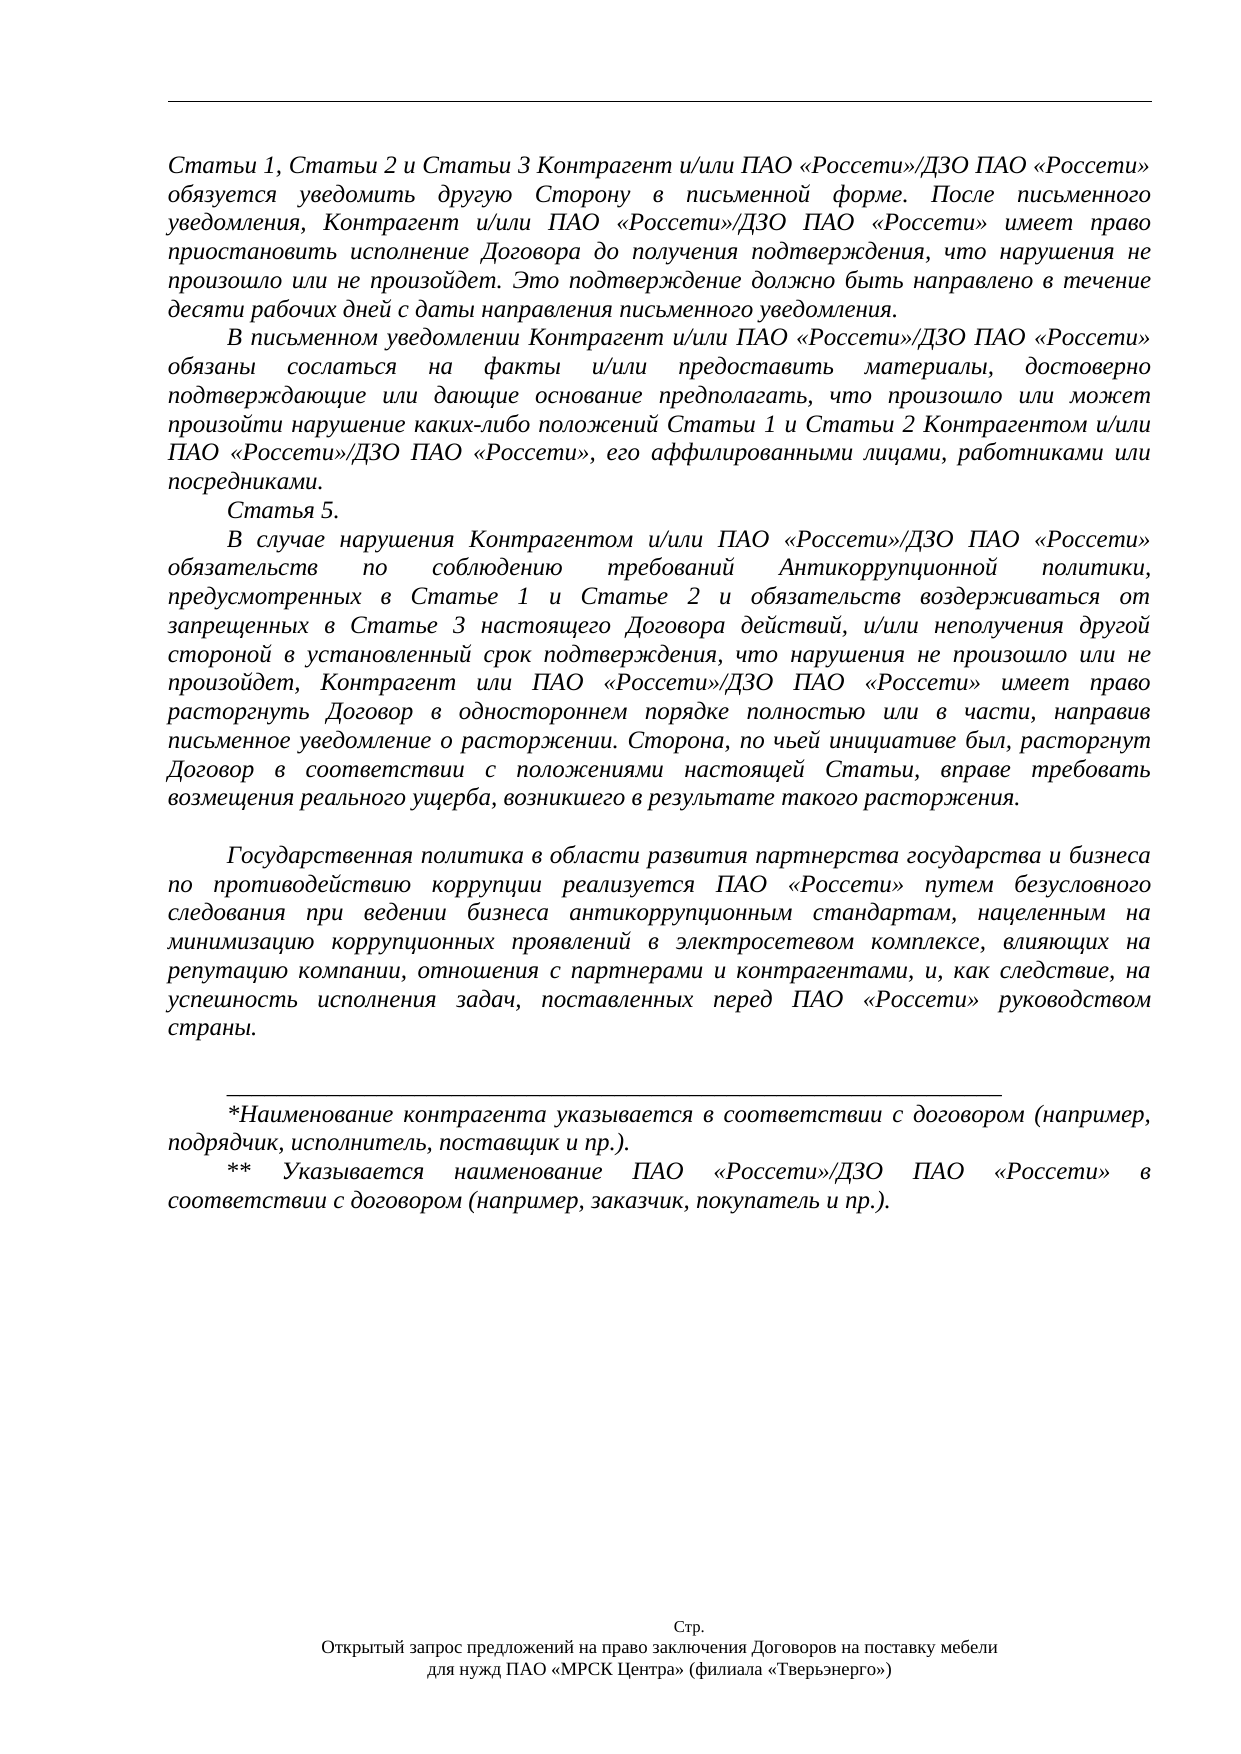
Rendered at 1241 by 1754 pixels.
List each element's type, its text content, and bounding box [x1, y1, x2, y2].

text Статья 5. [168, 495, 1152, 524]
text ** Указывается наименование ПАО «Россети»/ДЗО ПАО «Россети» в соответствии с договором (например, заказчик, покупатель и пр.). [168, 1156, 1152, 1214]
text ______________________________________________________________ [168, 1070, 1152, 1099]
text Государственная политика в области развития партнерства государства и бизнеса по противодействию коррупции реализуется ПАО «Россети» путем безусловного следования при ведении бизнеса антикоррупционным стандартам, нацеленным на минимизацию коррупционных проявлений в электросетевом комплексе, влияющих на репутацию компании, отношения с партнерами и контрагентами, и, как следствие, на успешность исполнения задач, поставленных перед ПАО «Россети» руководством страны. [168, 840, 1152, 1041]
text В случае нарушения Контрагентом и/или ПАО «Россети»/ДЗО ПАО «Россети» обязательств по соблюдению требований Антикоррупционной политики, предусмотренных в Статье 1 и Статье 2 и обязательств воздерживаться от запрещенных в Статье 3 настоящего Договора действий, и/или неполучения другой стороной в установленный срок подтверждения, что нарушения не произошло или не произойдет, Контрагент или ПАО «Россети»/ДЗО ПАО «Россети» имеет право расторгнуть Договор в одностороннем порядке полностью или в части, направив письменное уведомление о расторжении. Сторона, по чьей инициативе был, расторгнут Договор в соответствии с положениями настоящей Статьи, вправе требовать возмещения реального ущерба, возникшего в результате такого расторжения. [168, 524, 1152, 811]
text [168, 150, 1152, 322]
text В письменном уведомлении Контрагент и/или ПАО «Россети»/ДЗО ПАО «Россети» обязаны сослаться на факты и/или предоставить материалы, достоверно подтверждающие или дающие основание предполагать, что произошло или может произойти нарушение каких-либо положений Статьи 1 и Статьи 2 Контрагентом и/или ПАО «Россети»/ДЗО ПАО «Россети», его аффилированными лицами, работниками или посредниками. [168, 322, 1152, 495]
text *Наименование контрагента указывается в соответствии с договором (например, подрядчик, исполнитель, поставщик и пр.). [168, 1099, 1152, 1156]
